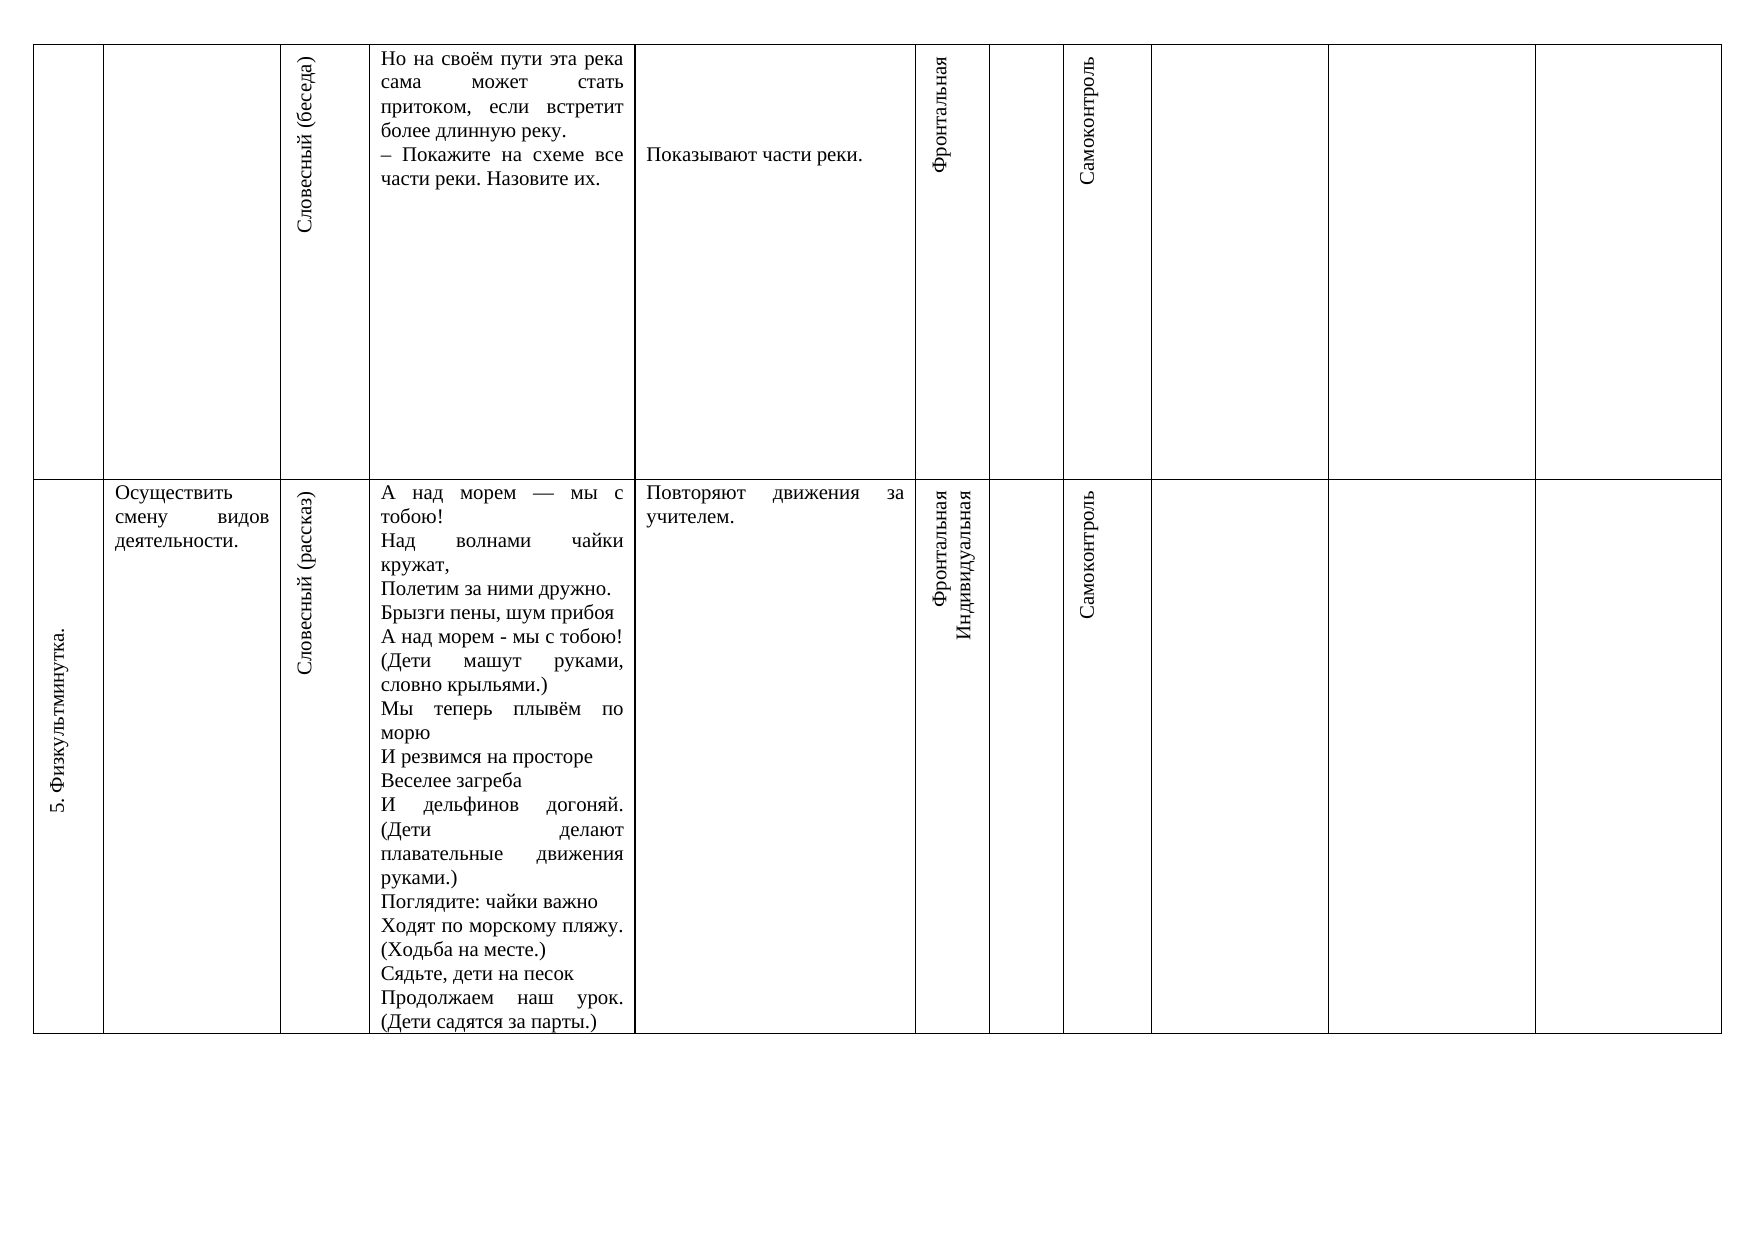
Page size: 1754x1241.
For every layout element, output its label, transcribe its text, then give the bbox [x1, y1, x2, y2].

table_cell [1329, 480, 1535, 1033]
table_cell [1536, 45, 1721, 478]
table_cell А над морем — мы с тобою! Над волнами чайки кружат, Полетим за ними дружно. Брызги пены, шум прибоя А над морем - мы с тобою! (Дети машут руками, словно крыльями.) Мы теперь плывём по морю И резвимся на просторе Веселее загреба И дельфинов догоняй. (Дети делают плавательные движения руками.) Поглядите: чайки важно Ходят по морскому пляжу. (Ходьба на месте.) Сядьте, дети на песок Продолжаем наш урок. (Дети садятся за парты.) [370, 480, 634, 1033]
table_cell Показывают части реки. [636, 45, 915, 478]
table_cell Осуществить смену видов деятельности. [104, 480, 280, 1033]
table_cell [1536, 480, 1721, 1033]
table_cell Повторяют движения за учителем. [636, 480, 915, 1033]
table_cell 5. Физкультминутка. [34, 480, 103, 1033]
table_cell [990, 45, 1063, 478]
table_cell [916, 480, 989, 1033]
table_cell Словесный (беседа) [281, 45, 369, 478]
table_cell [104, 45, 280, 478]
table_cell [1152, 480, 1328, 1033]
table_cell Самоконтроль [1064, 45, 1151, 478]
table_cell [1152, 45, 1328, 478]
table_cell Словесный (рассказ) [281, 480, 369, 1033]
table_cell [990, 480, 1063, 1033]
table_cell [34, 45, 103, 478]
table_cell [1329, 45, 1535, 478]
table_cell Фронтальная [916, 45, 989, 478]
table_cell Самоконтроль [1064, 480, 1151, 1033]
table_cell Но на своём пути эта река сама может стать притоком, если встретит более длинную реку. – Покажите на схеме все части реки. Назовите их. [370, 45, 634, 478]
